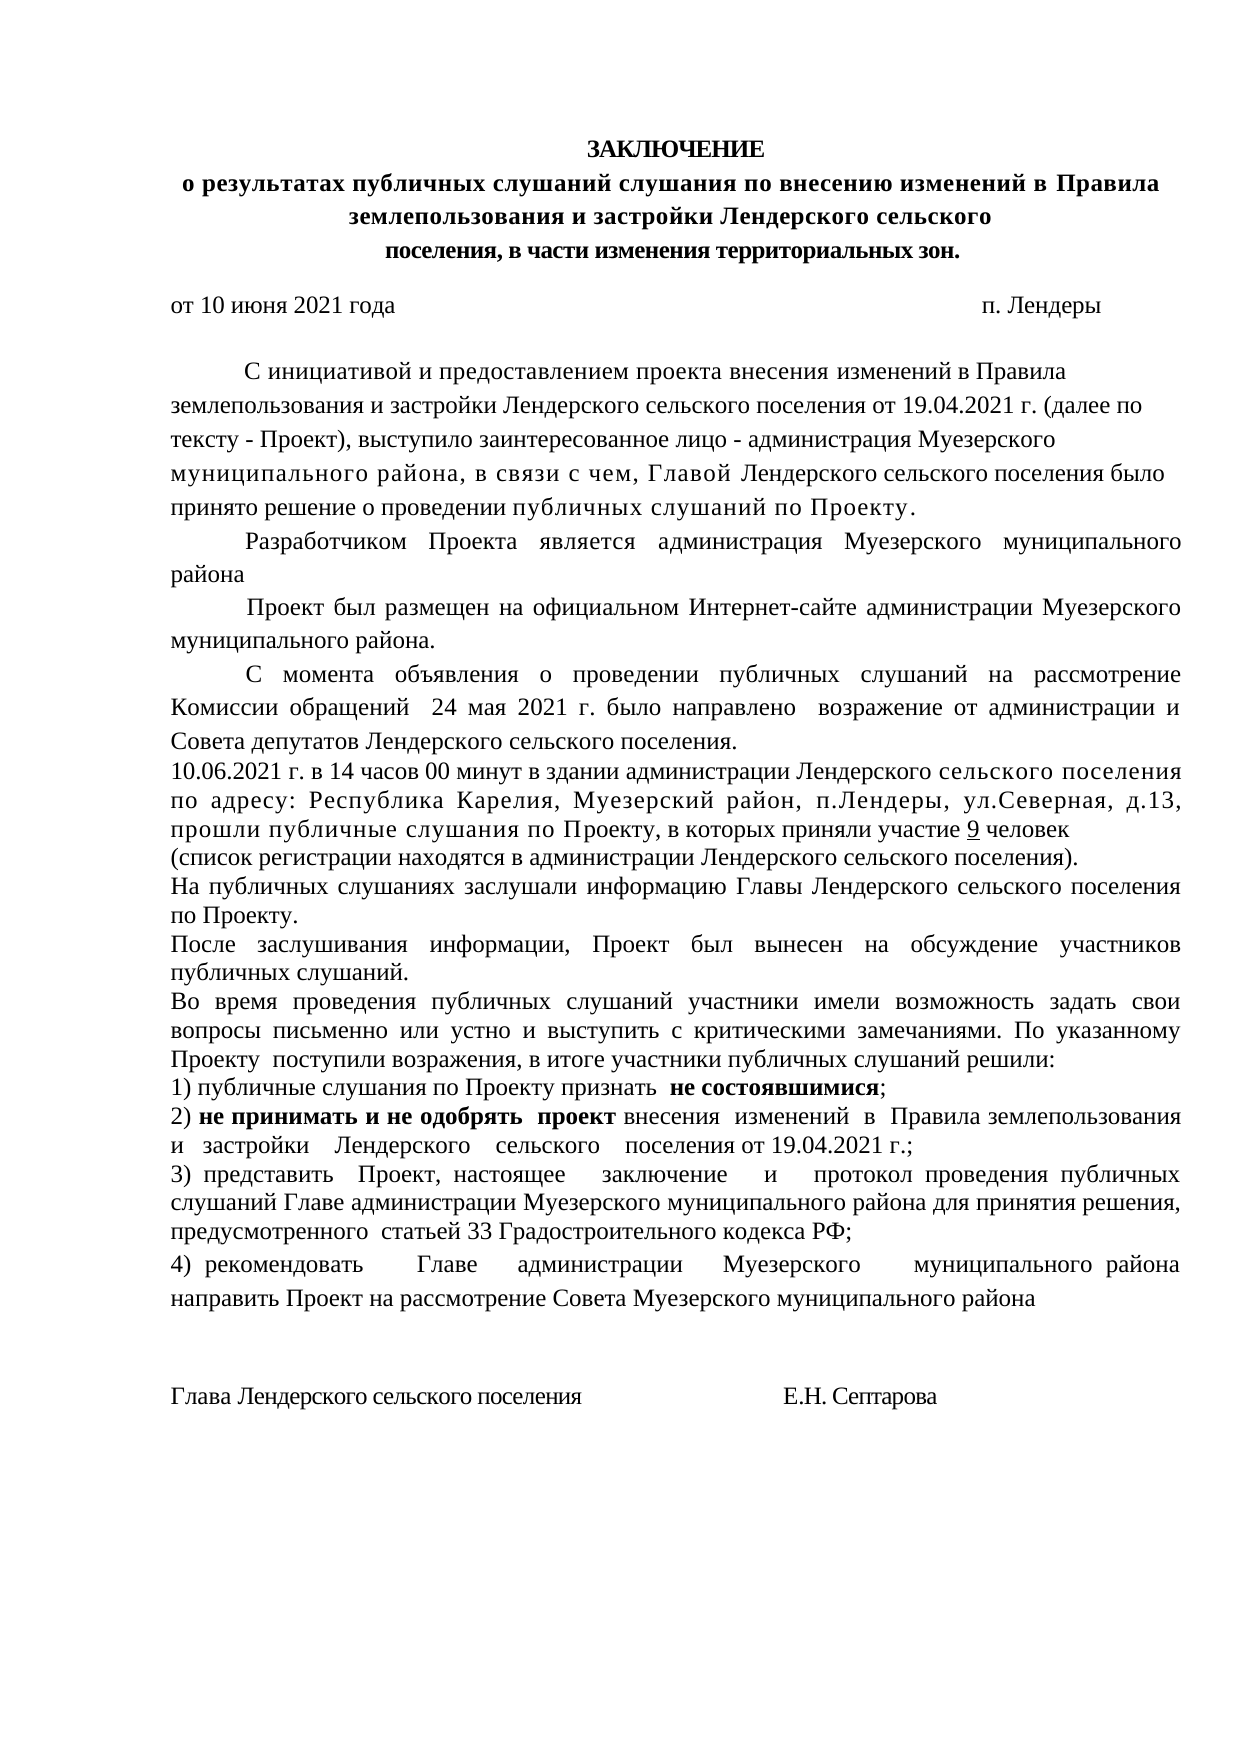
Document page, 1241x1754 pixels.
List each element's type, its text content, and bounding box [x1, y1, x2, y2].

text ЗАКЛЮЧЕНИЕ [170, 131, 1182, 164]
text 3) представить Проект, настоящее заключение и протокол проведения публичных слушаний Главе администрации Муезерского муниципального района для принятия решения, предусмотренного статьей 33 Градостроительного кодекса РФ; [170, 1159, 1182, 1245]
text С инициативой и предоставлением проекта внесения изменений в Правила землепользования и застройки Лендерского сельского поселения от 19.04.2021 г. (далее по тексту - Проект), выступило заинтересованное лицо - администрация Муезерского муниципального района, в связи с чем, Главой Лендерского сельского поселения было принято решение о проведении публичных слушаний по Проекту. [170, 353, 1176, 522]
text от 10 июня 2021 года п. Лендеры [170, 290, 1182, 319]
text 4) рекомендовать Главе администрации Муезерского муниципального района направить Проект на рассмотрение Совета Муезерского муниципального района [170, 1245, 1182, 1313]
text На публичных слушаниях заслушали информацию Главы Лендерского сельского поселения по Проекту. [170, 871, 1182, 929]
text Во время проведения публичных слушаний участники имели возможность задать свои вопросы письменно или устно и выступить с критическими замечаниями. По указанному Проекту поступили возражения, в итоге участники публичных слушаний решили: [170, 986, 1182, 1072]
text (список регистрации находятся в администрации Лендерского сельского поселения). [170, 842, 1182, 871]
text Глава Лендерского сельского поселения Е.Н. Септарова [170, 1381, 1182, 1409]
text 2) не принимать и не одобрять проект внесения изменений в Правила землепользования и застройки Лендерского сельского поселения от 19.04.2021 г.; [170, 1101, 1182, 1159]
text Проект был размещен на официальном Интернет-сайте администрации Муезерского муниципального района. [170, 589, 1182, 656]
text о результатах публичных слушаний слушания по внесению изменений в Правила землепользования и застройки Лендерского сельского [170, 164, 1171, 231]
text Разработчиком Проекта является администрация Муезерского муниципального района [170, 522, 1182, 589]
text С момента объявления о проведении публичных слушаний на рассмотрение Комиссии обращений 24 мая 2021 г. было направлено возражение от администрации и Совета депутатов Лендерского сельского поселения. [170, 656, 1182, 756]
text 10.06.2021 г. в 14 часов 00 минут в здании администрации Лендерского сельского поселения по адресу: Республика Карелия, Муезерский район, п.Лендеры, ул.Северная, д.13, прошли публичные слушания по Проекту, в которых приняли участие 9 человек [170, 756, 1182, 842]
text 1) публичные слушания по Проекту признать не состоявшимися; [170, 1072, 1182, 1101]
text После заслушивания информации, Проект был вынесен на обсуждение участников публичных слушаний. [170, 929, 1182, 986]
text поселения, в части изменения территориальных зон. [170, 231, 1175, 265]
